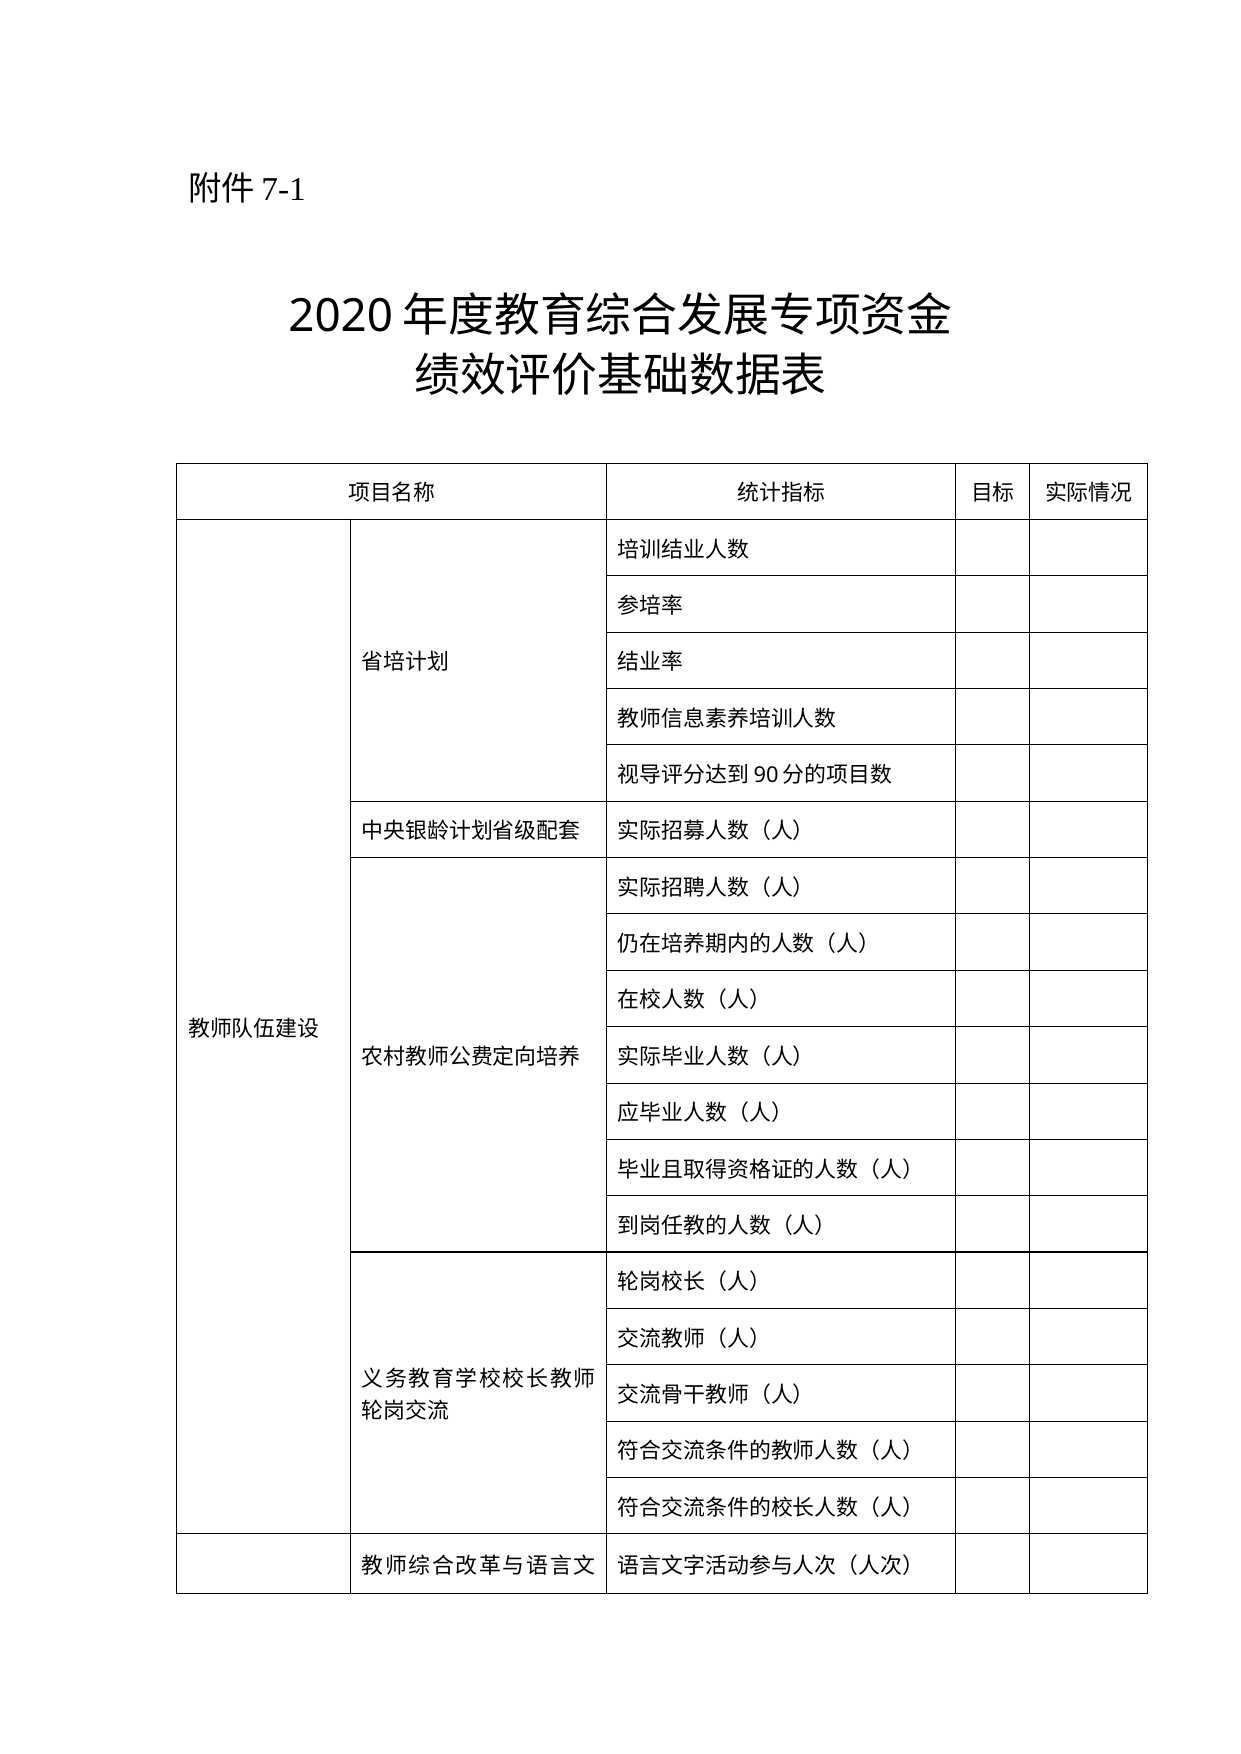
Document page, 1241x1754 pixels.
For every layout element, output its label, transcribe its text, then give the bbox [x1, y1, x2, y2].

table_cell 实际毕业人数（人） [607, 1027, 955, 1082]
table_cell [1030, 576, 1147, 632]
table_cell 参培率 [607, 576, 955, 632]
table_cell [956, 1309, 1029, 1364]
table_cell 义务教育学校校长教师轮岗交流 [351, 1253, 606, 1533]
table_header 实际情况 [1030, 464, 1147, 519]
table_cell [956, 1422, 1029, 1477]
table_cell 教师综合改革与语言文字工作 [351, 1534, 606, 1593]
table_cell 结业率 [607, 633, 955, 688]
table_cell [1030, 802, 1147, 857]
table_cell [956, 1478, 1029, 1533]
table_cell 教师队伍建设 [177, 520, 350, 1533]
table_cell [1030, 1027, 1147, 1082]
table_cell 符合交流条件的教师人数（人） [607, 1422, 955, 1477]
table_cell [1030, 1365, 1147, 1421]
table_cell 视导评分达到90分的项目数 [607, 745, 955, 801]
table_cell 毕业且取得资格证的人数（人） [607, 1140, 955, 1195]
text 2020年度教育综合发展专项资金 [188, 284, 1052, 344]
table_header 目标 [956, 464, 1029, 519]
table_cell [177, 1534, 350, 1593]
table_cell [1030, 1422, 1147, 1477]
table_cell [1030, 914, 1147, 970]
table_cell [1030, 520, 1147, 575]
table_cell 教师信息素养培训人数 [607, 689, 955, 744]
table_cell [1030, 1084, 1147, 1139]
table_cell [956, 1084, 1029, 1139]
table_cell [956, 914, 1029, 970]
table_cell 农村教师公费定向培养 [351, 858, 606, 1251]
table_cell 仍在培养期内的人数（人） [607, 914, 955, 970]
table_cell 应毕业人数（人） [607, 1084, 955, 1139]
table_header 项目名称 [177, 464, 606, 519]
table_cell [956, 633, 1029, 688]
table_cell [1030, 1534, 1147, 1593]
table_header 统计指标 [607, 464, 955, 519]
table_cell 实际招募人数（人） [607, 802, 955, 857]
table_cell [1030, 858, 1147, 913]
table_cell [956, 1253, 1029, 1308]
table_cell [956, 802, 1029, 857]
table_cell 交流骨干教师（人） [607, 1365, 955, 1421]
table_cell 交流教师（人） [607, 1309, 955, 1364]
table_cell [1030, 971, 1147, 1026]
table_cell [1030, 745, 1147, 801]
table_cell [1030, 1253, 1147, 1308]
table_cell 在校人数（人） [607, 971, 955, 1026]
text 绩效评价基础数据表 [188, 344, 1052, 403]
table_cell 语言文字活动参与人次（人次） [607, 1534, 955, 1593]
table_cell [956, 1027, 1029, 1082]
table_cell [956, 971, 1029, 1026]
table_cell 培训结业人数 [607, 520, 955, 575]
table_cell 到岗任教的人数（人） [607, 1196, 955, 1251]
table_cell [956, 1140, 1029, 1195]
table_cell [956, 1365, 1029, 1421]
table_cell [956, 1534, 1029, 1593]
table_cell [956, 858, 1029, 913]
table_cell [956, 576, 1029, 632]
table_cell [956, 520, 1029, 575]
text 附件7-1 [188, 150, 1052, 212]
table_cell [1030, 1478, 1147, 1533]
table_cell [1030, 1140, 1147, 1195]
table_cell [956, 745, 1029, 801]
table_cell [956, 1196, 1029, 1251]
table_cell [1030, 633, 1147, 688]
table_cell 符合交流条件的校长人数（人） [607, 1478, 955, 1533]
table_cell 省培计划 [351, 520, 606, 801]
table_cell 实际招聘人数（人） [607, 858, 955, 913]
table_cell 中央银龄计划省级配套 [351, 802, 606, 857]
table_cell [1030, 1309, 1147, 1364]
table_cell 轮岗校长（人） [607, 1253, 955, 1308]
table_cell [1030, 689, 1147, 744]
table_cell [956, 689, 1029, 744]
table_cell [1030, 1196, 1147, 1251]
